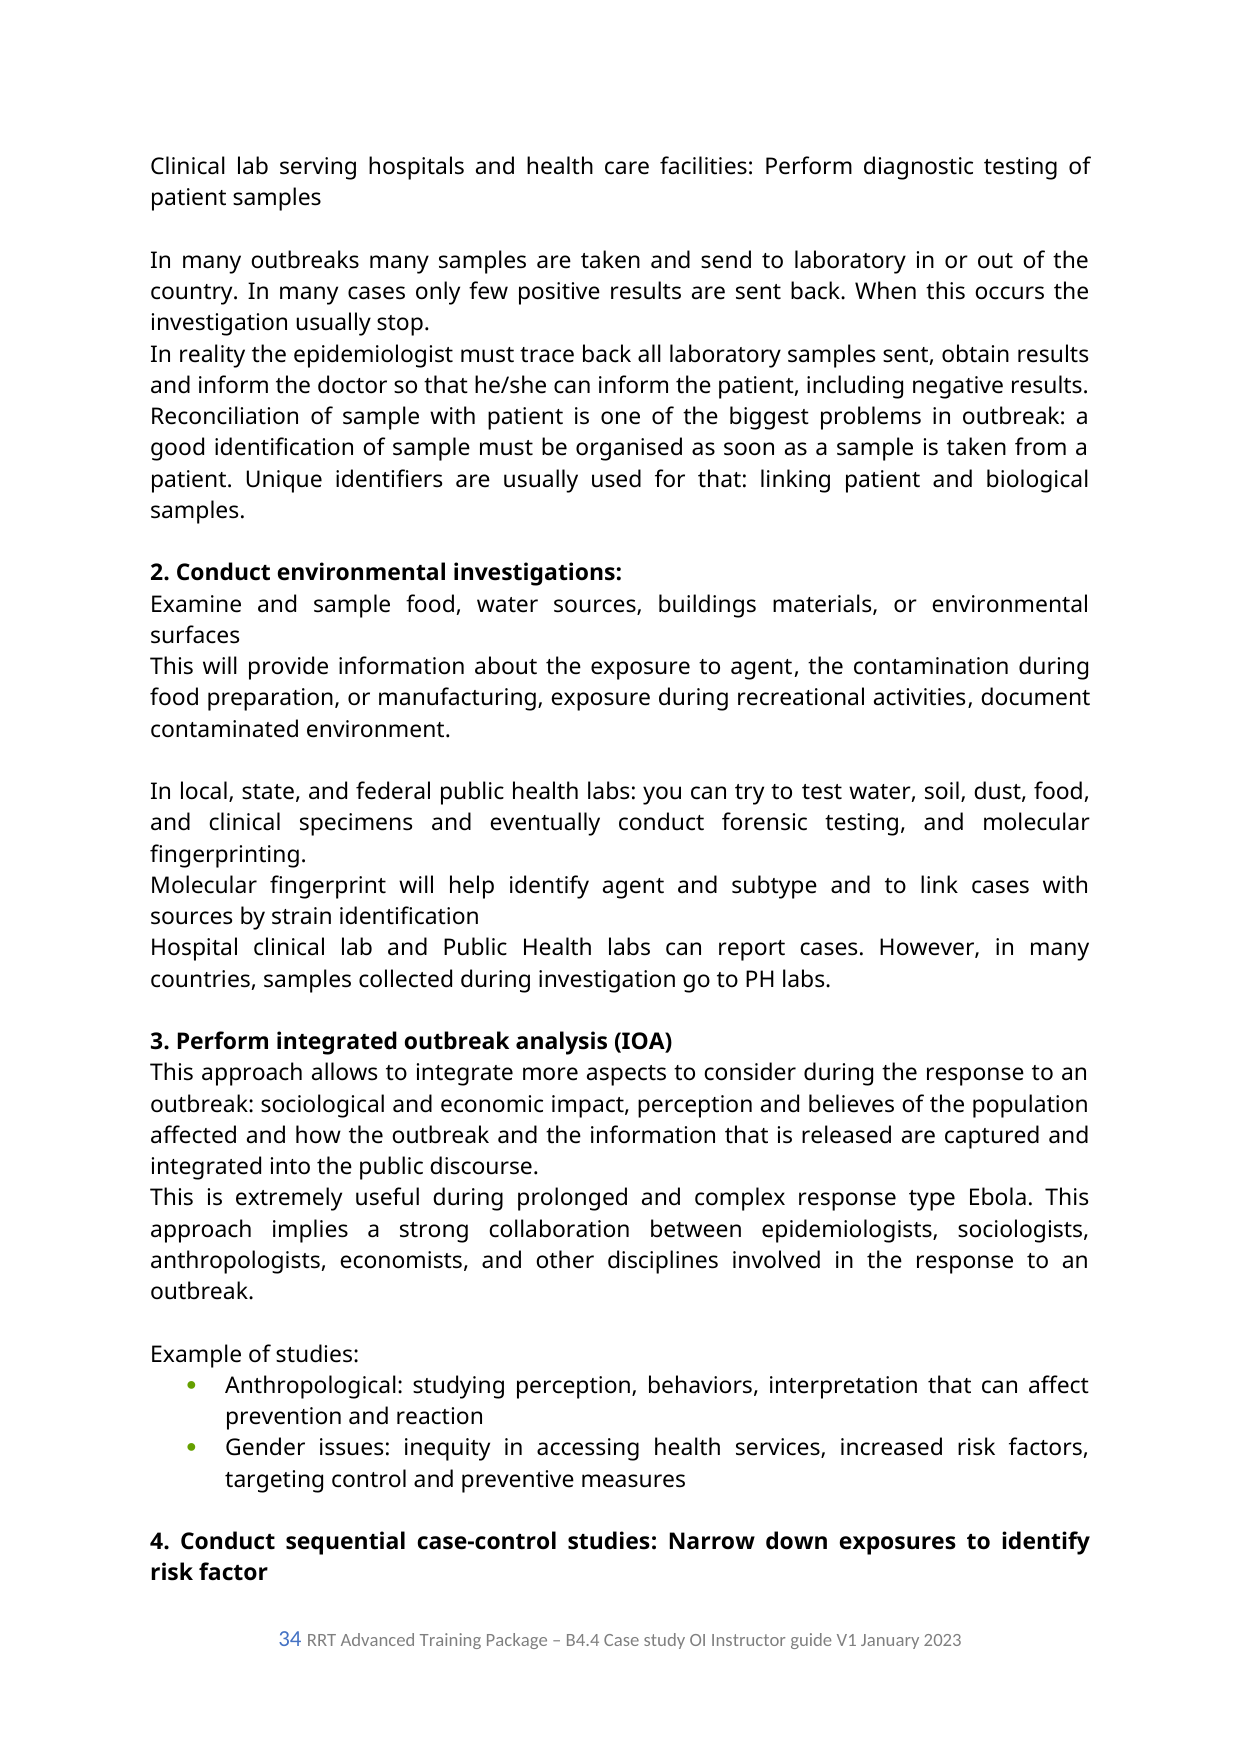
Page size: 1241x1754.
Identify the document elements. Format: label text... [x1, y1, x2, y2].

text 3. Perform integrated outbreak analysis (IOA) [150, 1025, 1090, 1056]
text This approach allows to integrate more aspects to consider during the response to an outbreak: sociological and economic impact, perception and believes of the population affected and how the outbreak and the information that is released are captured and integrated into the public discourse. [150, 1056, 1090, 1181]
text Examine and sample food, water sources, buildings materials, or environmental surfaces [150, 587, 1090, 650]
list Gender issues: inequity in accessing health services, increased risk factors, targeting control and preventive measures [187, 1431, 1090, 1494]
text Hospital clinical lab and Public Health labs can report cases. However, in many countries, samples collected during investigation go to PH labs. [150, 931, 1090, 994]
text 4. Conduct sequential case-control studies: Narrow down exposures to identify risk factor [150, 1525, 1090, 1587]
text In reality the epidemiologist must trace back all laboratory samples sent, obtain results and inform the doctor so that he/she can inform the patient, including negative results. [150, 337, 1090, 400]
text In many outbreaks many samples are taken and send to laboratory in or out of the country. In many cases only few positive results are sent back. When this occurs the investigation usually stop. [150, 244, 1090, 337]
text 2. Conduct environmental investigations: [150, 556, 1090, 587]
text Reconciliation of sample with patient is one of the biggest problems in outbreak: a good identification of sample must be organised as soon as a sample is taken from a patient. Unique identifiers are usually used for that: linking patient and biological samples. [150, 400, 1090, 525]
text Clinical lab serving hospitals and health care facilities: Perform diagnostic testing of patient samples [150, 150, 1090, 212]
list Anthropological: studying perception, behaviors, interpretation that can affect prevention and reaction [187, 1369, 1090, 1431]
text This will provide information about the exposure to agent, the contamination during food preparation, or manufacturing, exposure during recreational activities, document contaminated environment. [150, 650, 1090, 744]
text Example of studies: [150, 1337, 1090, 1369]
text In local, state, and federal public health labs: you can try to test water, soil, dust, food, and clinical specimens and eventually conduct forensic testing, and molecular fingerprinting. [150, 775, 1090, 869]
text This is extremely useful during prolonged and complex response type Ebola. This approach implies a strong collaboration between epidemiologists, sociologists, anthropologists, economists, and other disciplines involved in the response to an outbreak. [150, 1181, 1090, 1306]
text Molecular fingerprint will help identify agent and subtype and to link cases with sources by strain identification [150, 869, 1090, 931]
